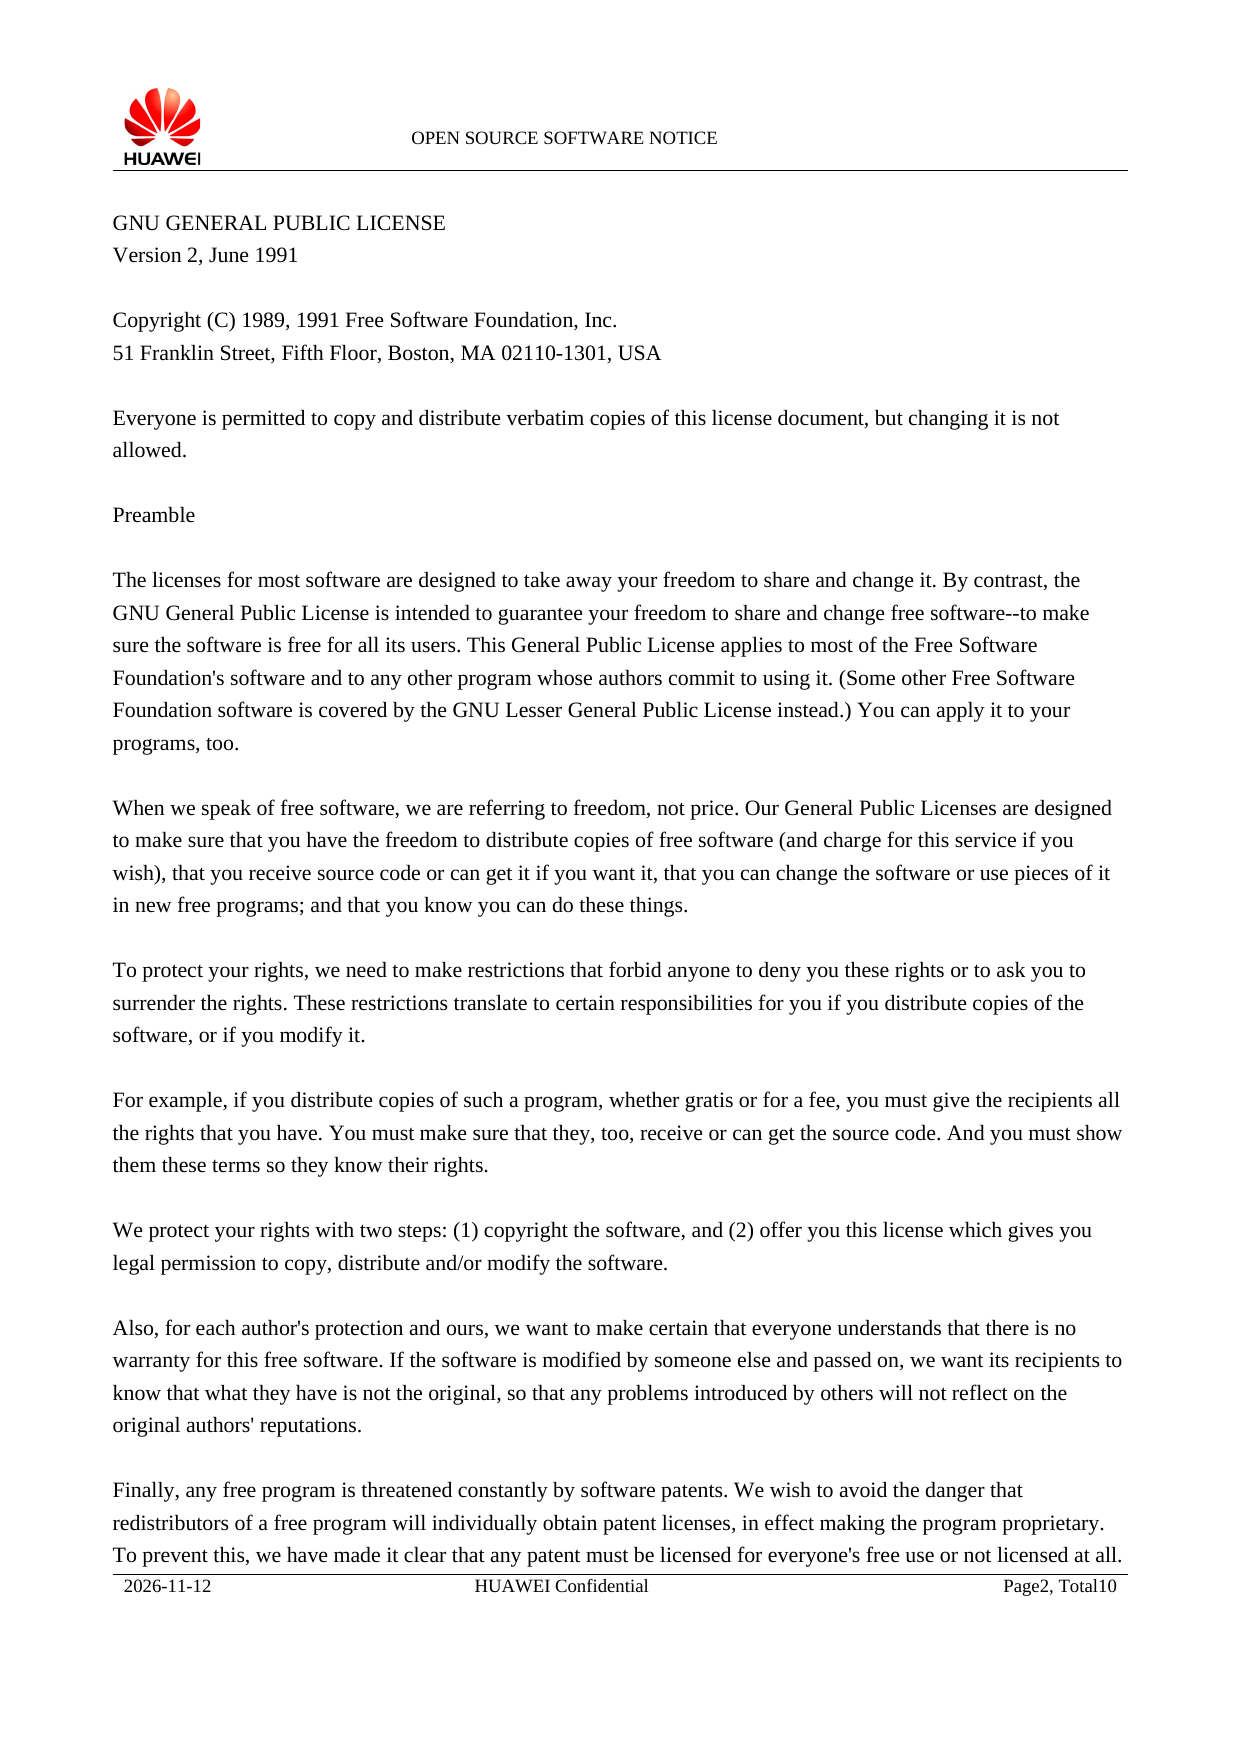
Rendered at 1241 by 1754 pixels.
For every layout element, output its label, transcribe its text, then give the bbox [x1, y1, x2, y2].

picture [124, 88, 201, 165]
